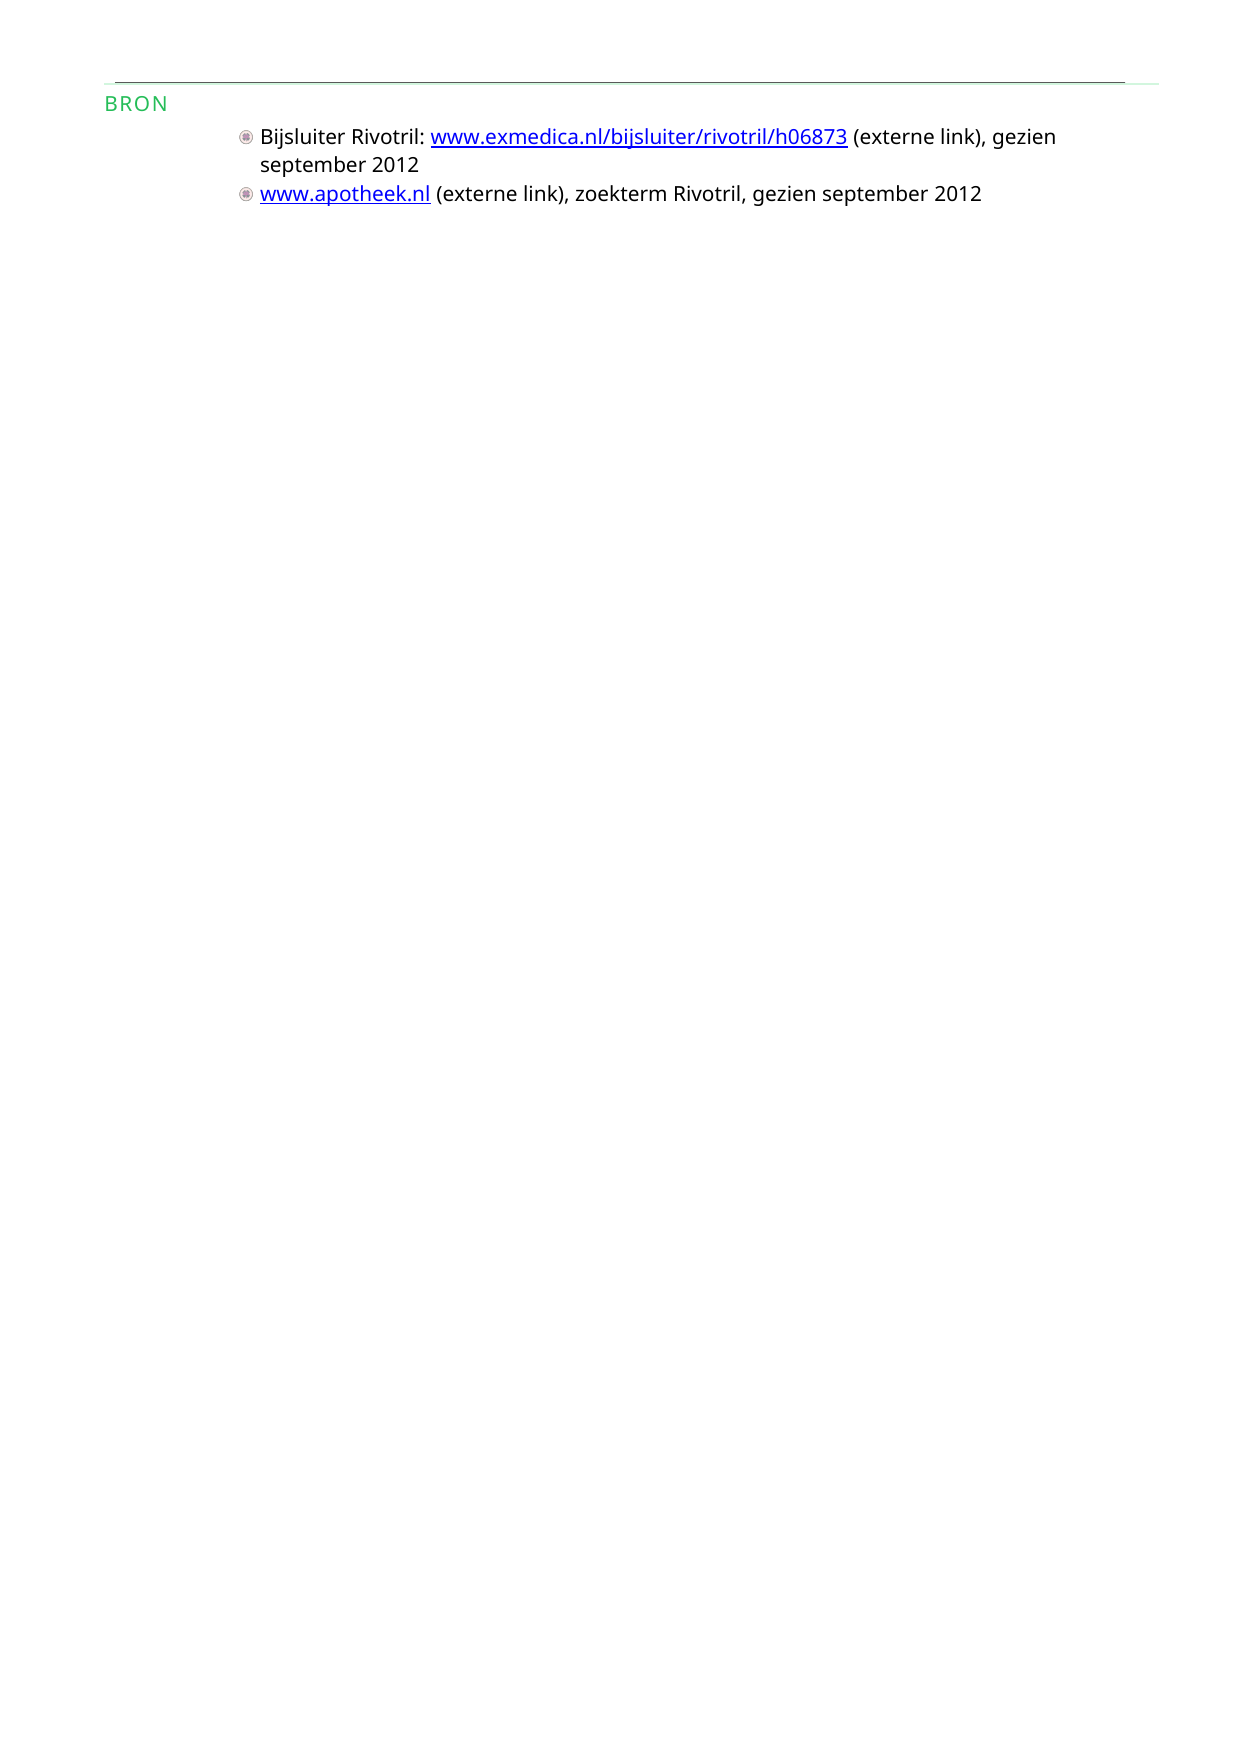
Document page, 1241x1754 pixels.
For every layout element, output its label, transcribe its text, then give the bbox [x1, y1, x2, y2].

list Bijsluiter Rivotril: www.exmedica.nl/bijsluiter/rivotril/h06873 (externe link), gezien september 2012 [236, 122, 1110, 179]
picture [237, 127, 255, 145]
picture [237, 184, 255, 202]
subtitle Bron [104, 85, 1159, 117]
list www.apotheek.nl (externe link), zoekterm Rivotril, gezien september 2012 [236, 179, 1159, 207]
